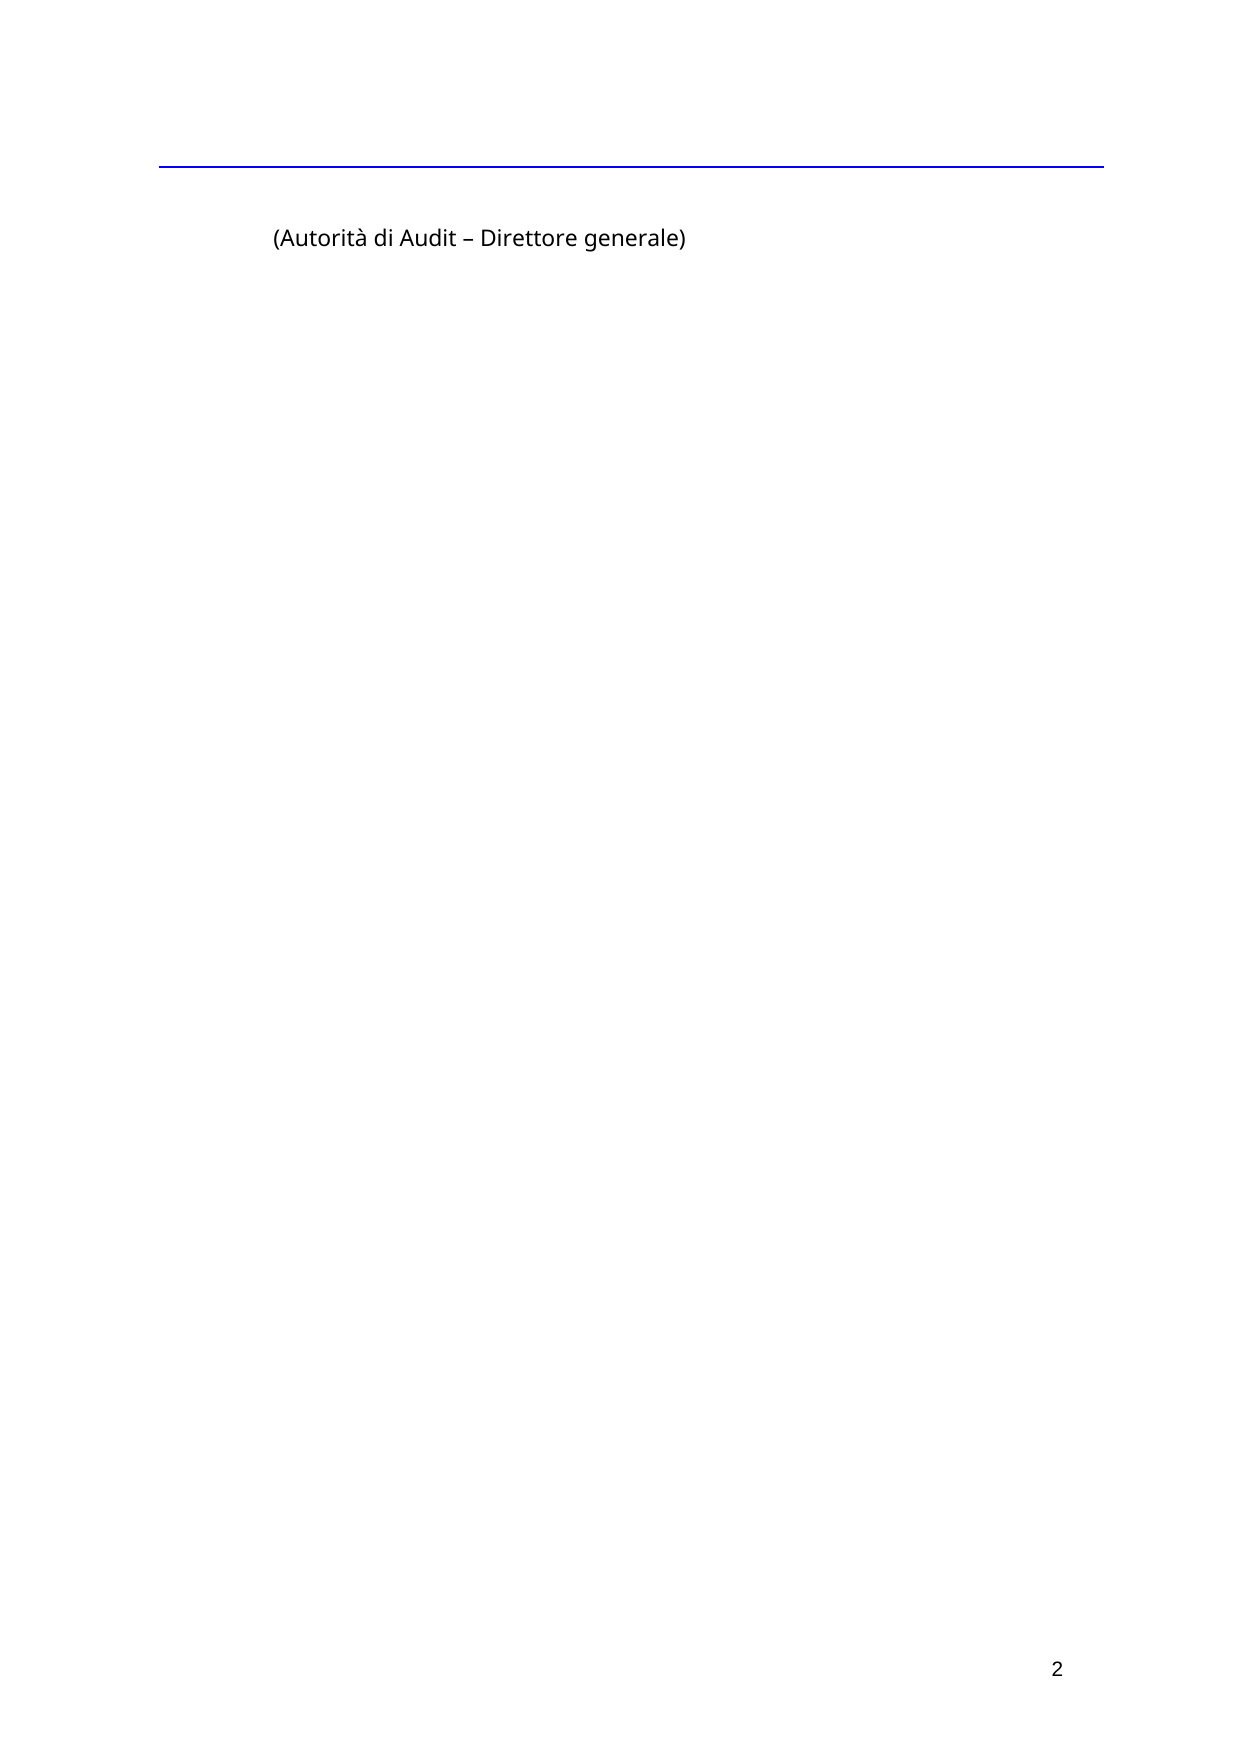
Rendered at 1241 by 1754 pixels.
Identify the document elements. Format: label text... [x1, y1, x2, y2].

text (Autorità di Audit – Direttore generale) [188, 222, 1063, 253]
